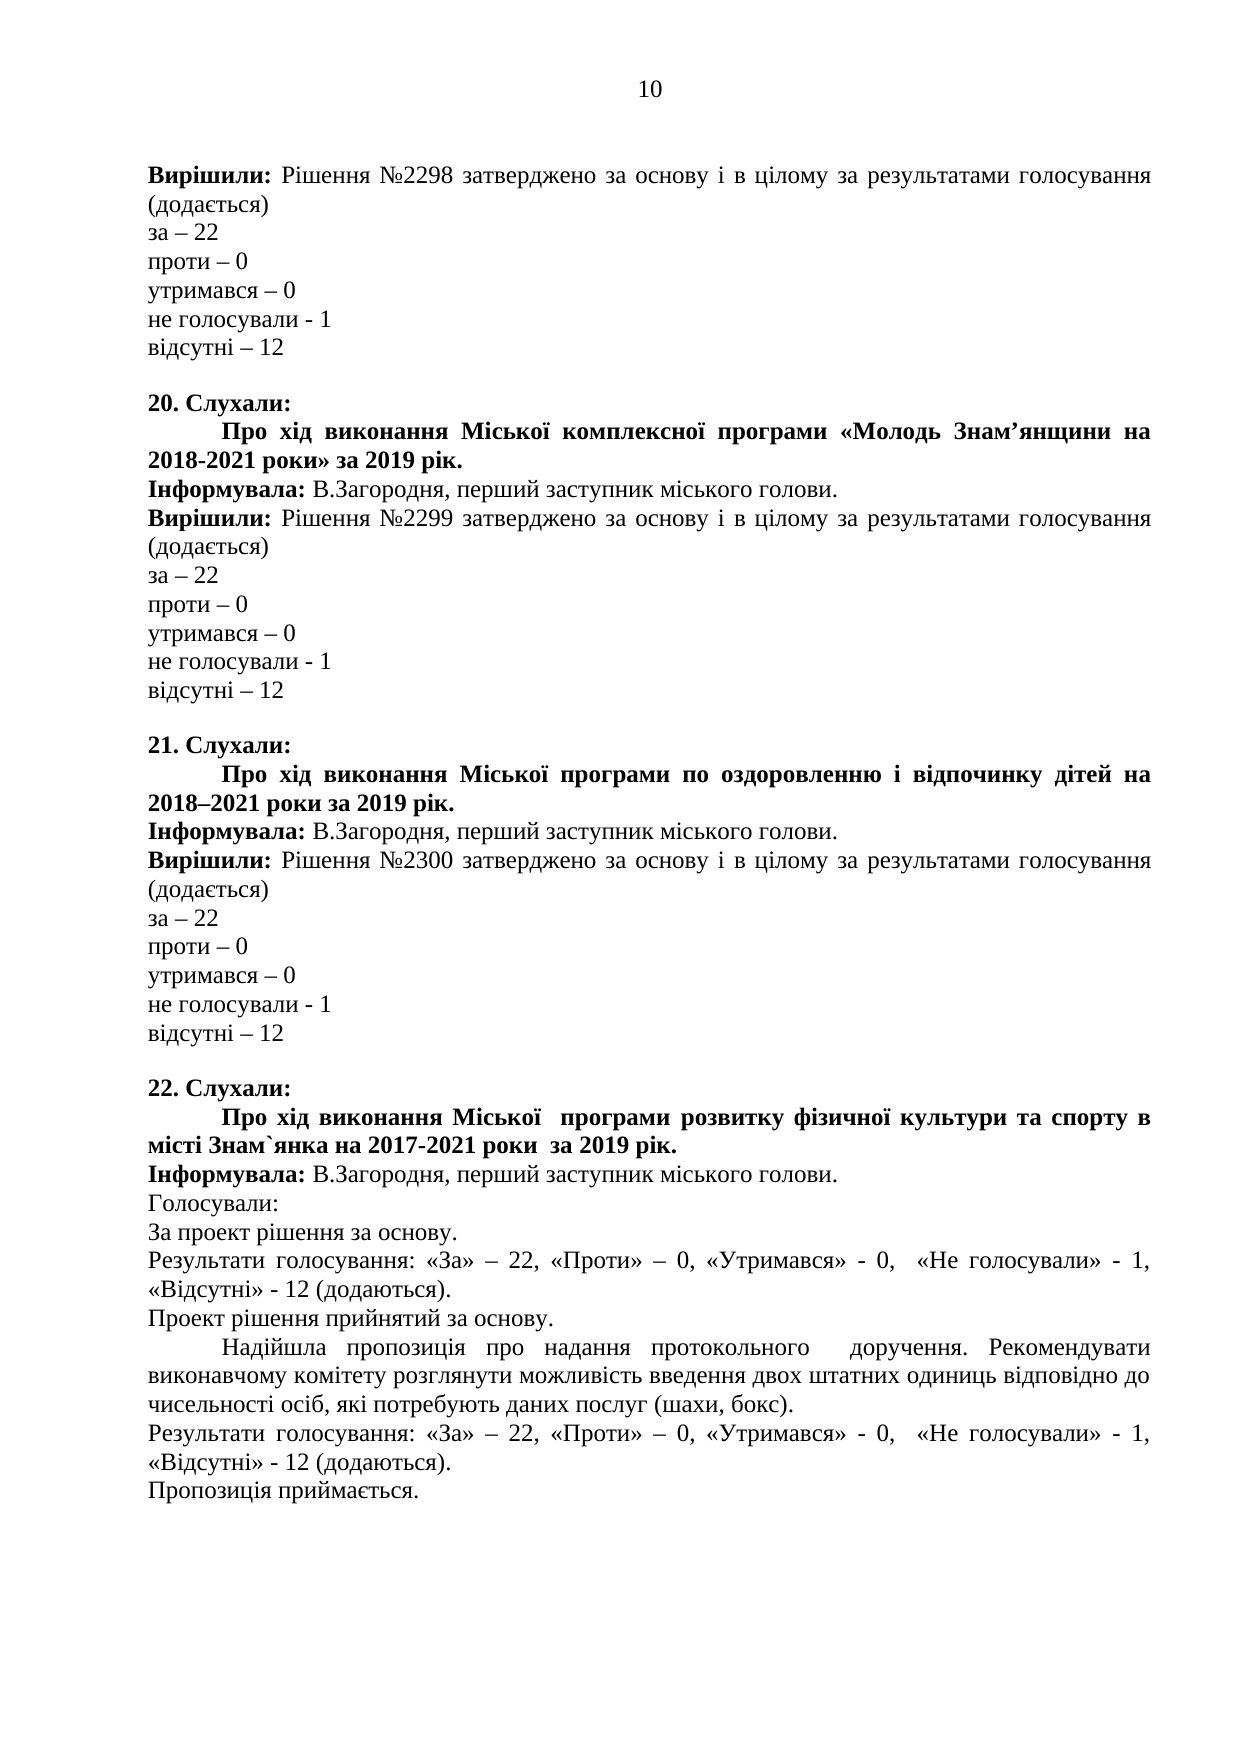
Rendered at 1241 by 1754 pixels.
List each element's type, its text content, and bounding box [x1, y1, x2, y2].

text утримався – 0 [148, 275, 1152, 304]
text Інформувала: В.Загородня, перший заступник міського голови. [148, 816, 1152, 845]
text Вирішили: Рішення №2300 затверджено за основу і в цілому за результатами голосування (додається) [148, 845, 1152, 903]
text Результати голосування: «За» – 22, «Проти» – 0, «Утримався» - 0, «Не голосували» - 1, «Відсутні» - 12 (додаються). [148, 1245, 1152, 1303]
text 22. Слухали: [148, 1073, 1152, 1102]
text Про хід виконання Міської комплексної програми «Молодь Знам’янщини на 2018-2021 роки» за 2019 рік. [148, 416, 1152, 474]
text за – 22 [148, 903, 1152, 931]
text Інформувала: В.Загородня, перший заступник міського голови. [148, 1159, 1152, 1188]
text За проект рішення за основу. [148, 1217, 1152, 1245]
text Інформувала: В.Загородня, перший заступник міського голови. [148, 474, 1152, 503]
text Вирішили: Рішення №2298 затверджено за основу і в цілому за результатами голосування (додається) [148, 160, 1152, 217]
text відсутні – 12 [148, 675, 1152, 704]
text за – 22 [148, 217, 1152, 246]
text Голосували: [148, 1188, 1152, 1217]
text відсутні – 12 [148, 1018, 1152, 1046]
text утримався – 0 [148, 618, 1152, 646]
text відсутні – 12 [148, 332, 1152, 361]
text проти – 0 [148, 931, 1152, 960]
text не голосували - 1 [148, 304, 1152, 332]
text Проект рішення прийнятий за основу. [148, 1303, 1152, 1332]
text проти – 0 [148, 589, 1152, 618]
text не голосували - 1 [148, 989, 1152, 1018]
text не голосували - 1 [148, 646, 1152, 675]
text Про хід виконання Міської програми по оздоровленню і відпочинку дітей на 2018–2021 роки за 2019 рік. [148, 759, 1152, 816]
text Про хід виконання Міської програми розвитку фізичної культури та спорту в місті Знам`янка на 2017-2021 роки за 2019 рік. [148, 1102, 1152, 1159]
text Результати голосування: «За» – 22, «Проти» – 0, «Утримався» - 0, «Не голосували» - 1, «Відсутні» - 12 (додаються). [148, 1418, 1152, 1475]
text за – 22 [148, 560, 1152, 589]
text Пропозиція приймається. [148, 1475, 1152, 1504]
text Надійшла пропозиція про надання протокольного доручення. Рекомендувати виконавчому комітету розглянути можливість введення двох штатних одиниць відповідно до чисельності осіб, які потребують даних послуг (шахи, бокс). [148, 1332, 1152, 1418]
text Вирішили: Рішення №2299 затверджено за основу і в цілому за результатами голосування (додається) [148, 503, 1152, 560]
text утримався – 0 [148, 960, 1152, 989]
text 21. Слухали: [148, 730, 1152, 759]
text 20. Слухали: [148, 388, 1152, 416]
text проти – 0 [148, 246, 1152, 275]
